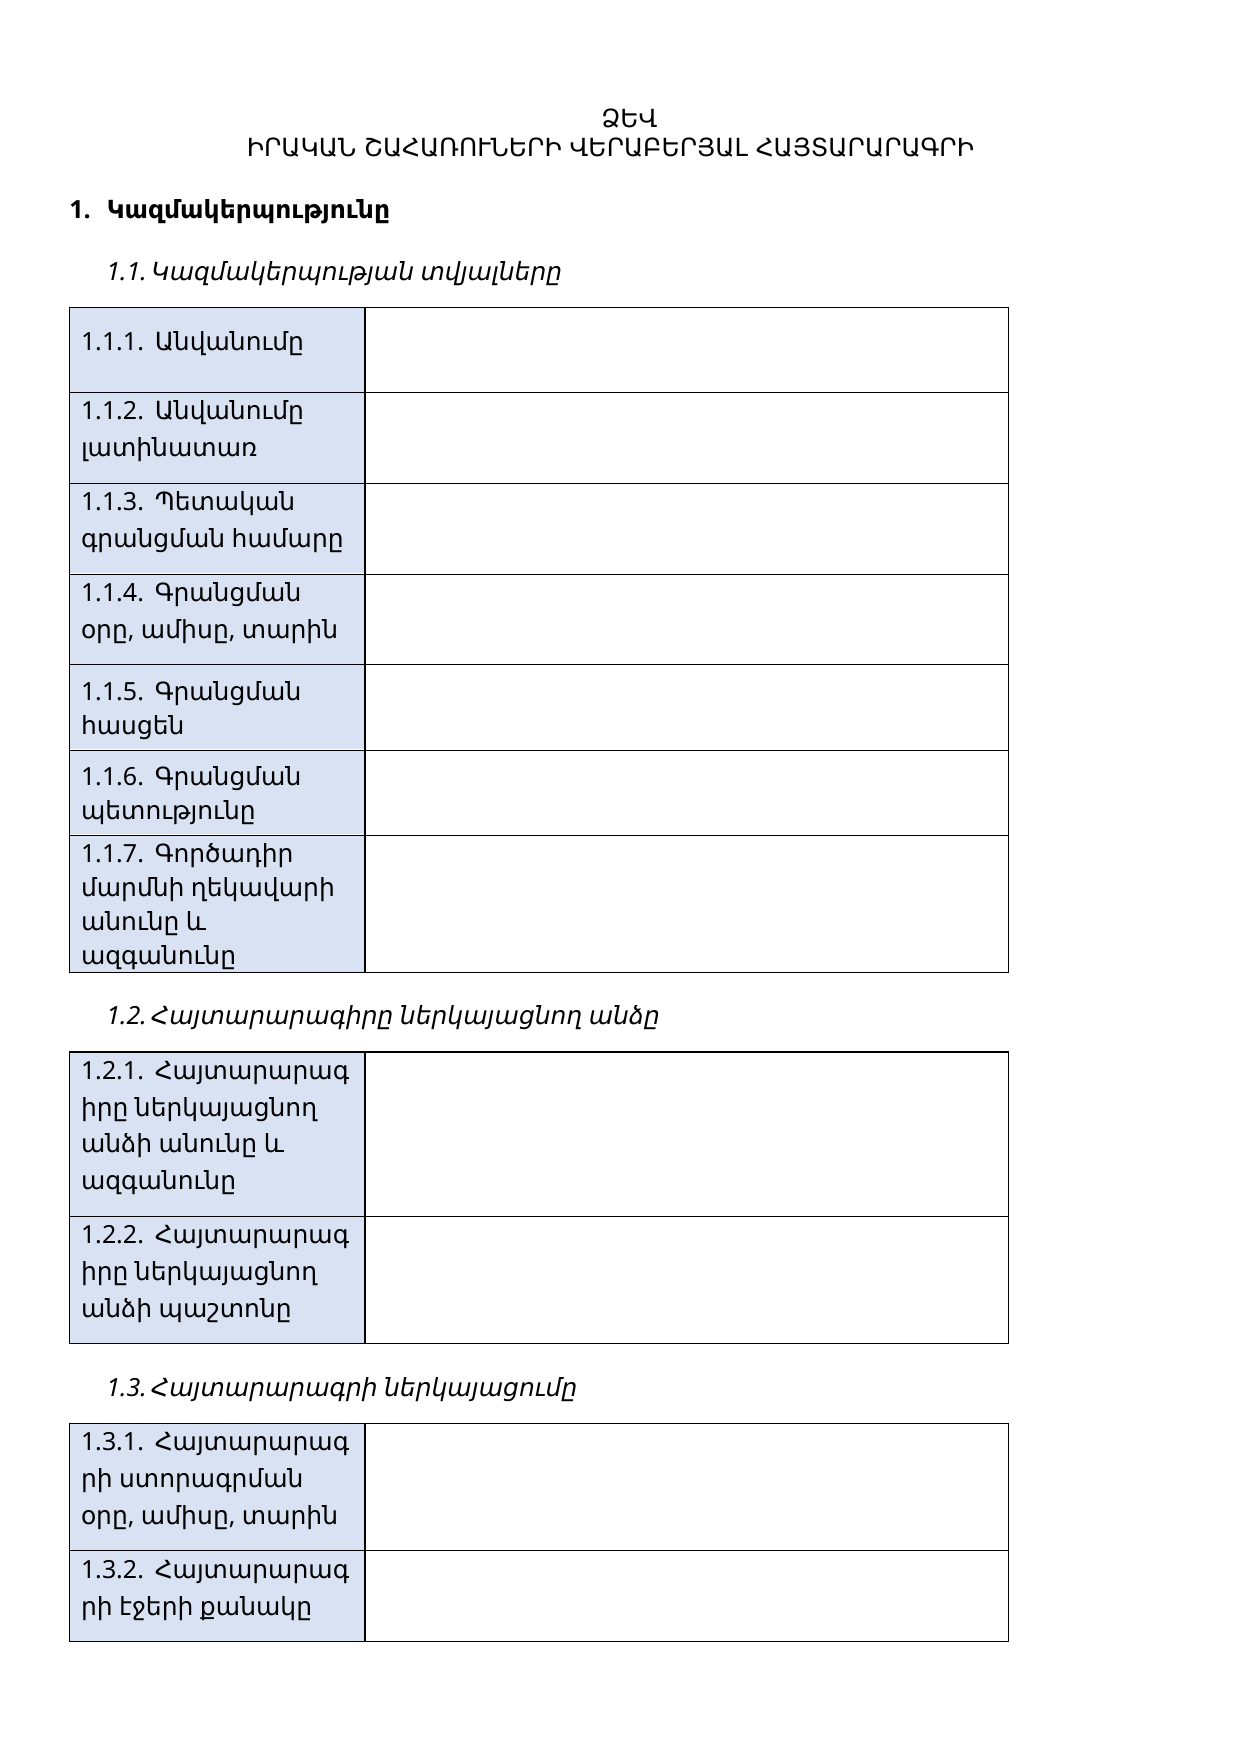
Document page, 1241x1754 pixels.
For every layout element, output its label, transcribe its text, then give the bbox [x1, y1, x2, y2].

table_header [366, 1424, 1008, 1550]
table_header [366, 308, 1008, 392]
table_cell [366, 1217, 1008, 1343]
list Հայտարարագիրը ներկայացնող անձը [106, 998, 1152, 1032]
table_cell [366, 836, 1008, 972]
table_cell Գործադիր մարմնի ղեկավարի անունը և ազգանունը [70, 836, 364, 972]
table_cell Հայտարարագիրը ներկայացնող անձի պաշտոնը [70, 1217, 364, 1343]
list Կազմակերպության տվյալները [106, 253, 1152, 287]
table_cell Հայտարարագրի էջերի քանակը [70, 1551, 364, 1641]
table_cell [366, 751, 1008, 834]
table_header Հայտարարագիրը ներկայացնող անձի անունը և ազգանունը [70, 1053, 364, 1216]
table_cell [366, 1551, 1008, 1641]
table_header Հայտարարագրի ստորագրման օրը, ամիսը, տարին [70, 1424, 364, 1550]
table_cell [366, 575, 1008, 664]
table_header [366, 1053, 1008, 1216]
table_cell Գրանցման հասցեն [70, 665, 364, 749]
text ԻՐԱԿԱՆ ՇԱՀԱՌՈՒՆԵՐԻ ՎԵՐԱԲԵՐՅԱԼ ՀԱՅՏԱՐԱՐԱԳՐԻ [69, 133, 1152, 162]
table_cell [366, 484, 1008, 573]
table_cell [366, 393, 1008, 483]
table_cell Անվանումը լատինատառ [70, 393, 364, 483]
table_cell [366, 665, 1008, 749]
list Կազմակերպությունը [69, 192, 1152, 226]
text ՁԵՎ [69, 104, 1152, 133]
table_header Անվանումը [70, 308, 364, 392]
table_cell Գրանցման պետությունը [70, 751, 364, 834]
list Հայտարարագրի ներկայացումը [106, 1369, 1152, 1403]
table_cell Գրանցման օրը, ամիսը, տարին [70, 575, 364, 664]
table_cell Պետական գրանցման համարը [70, 484, 364, 573]
